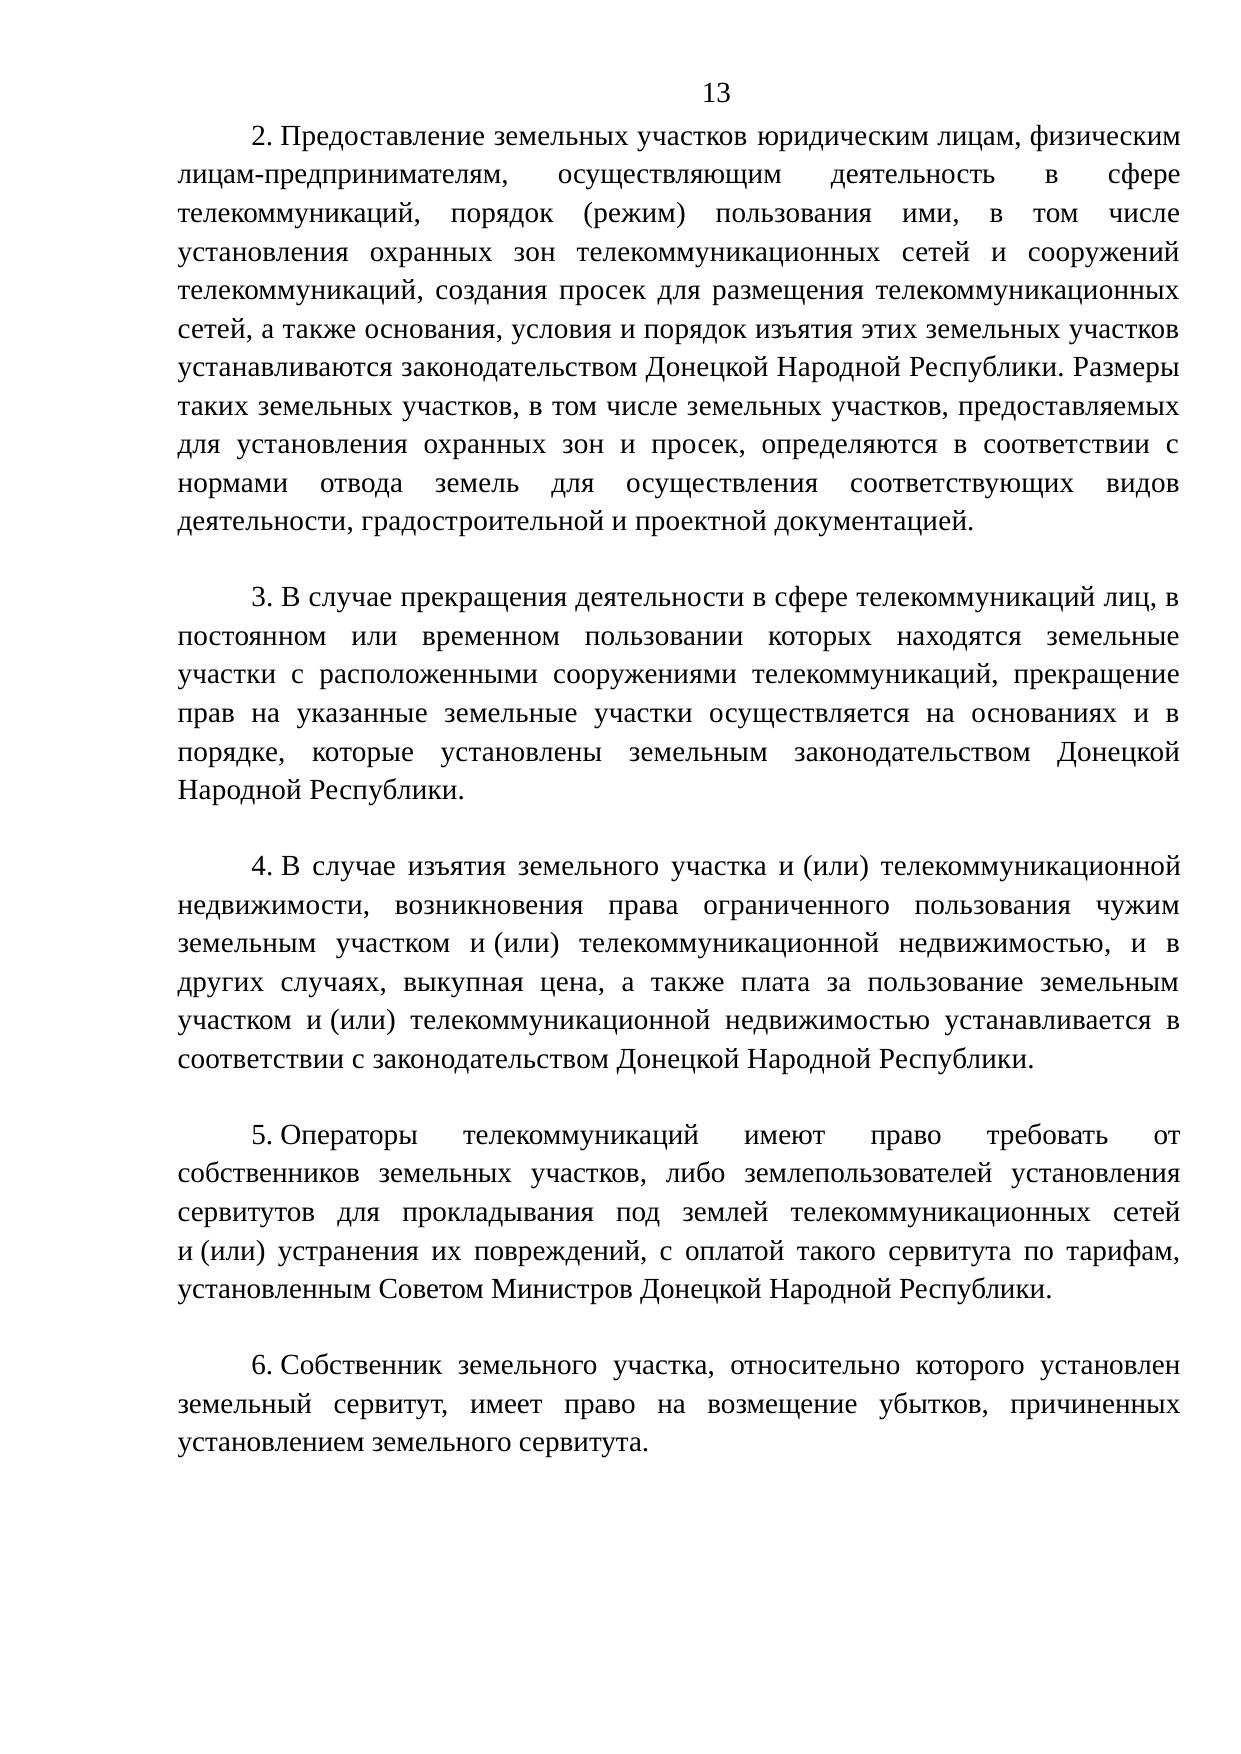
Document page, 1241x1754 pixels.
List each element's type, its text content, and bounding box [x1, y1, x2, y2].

text 4. В случае изъятия земельного участка и (или) телекоммуникационной недвижимости, возникновения права ограниченного пользования чужим земельным участком и (или) телекоммуникационной недвижимостью, и в других случаях, выкупная цена, а также плата за пользование земельным участком и (или) телекоммуникационной недвижимостью устанавливается в соответствии с законодательством Донецкой Народной Республики. [177, 848, 1181, 1074]
text 5. Операторы телекоммуникаций имеют право требовать от собственников земельных участков, либо землепользователей установления сервитутов для прокладывания под землей телекоммуникационных сетей и (или) устранения их повреждений, с оплатой такого сервитута по тарифам, установленным Советом Министров Донецкой Народной Республики. [177, 1117, 1181, 1305]
text 3. В случае прекращения деятельности в сфере телекоммуникаций лиц, в постоянном или временном пользовании которых находятся земельные участки с расположенными сооружениями телекоммуникаций, прекращение прав на указанные земельные участки осуществляется на основаниях и в порядке, которые установлены земельным законодательством Донецкой Народной Республики. [177, 579, 1181, 806]
text 6. Собственник земельного участка, относительно которого установлен земельный сервитут, имеет право на возмещение убытков, причиненных установлением земельного сервитута. [177, 1347, 1181, 1458]
text 2. Предоставление земельных участков юридическим лицам, физическим лицам-предпринимателям, осуществляющим деятельность в сфере телекоммуникаций, порядок (режим) пользования ими, в том числе установления охранных зон телекоммуникационных сетей и сооружений телекоммуникаций, создания просек для размещения телекоммуникационных сетей, а также основания, условия и порядок изъятия этих земельных участков устанавливаются законодательством Донецкой Народной Республики. Размеры таких земельных участков, в том числе земельных участков, предоставляемых для установления охранных зон и просек, определяются в соответствии с нормами отвода земель для осуществления соответствующих видов деятельности, градостроительной и проектной документацией. [177, 118, 1181, 537]
